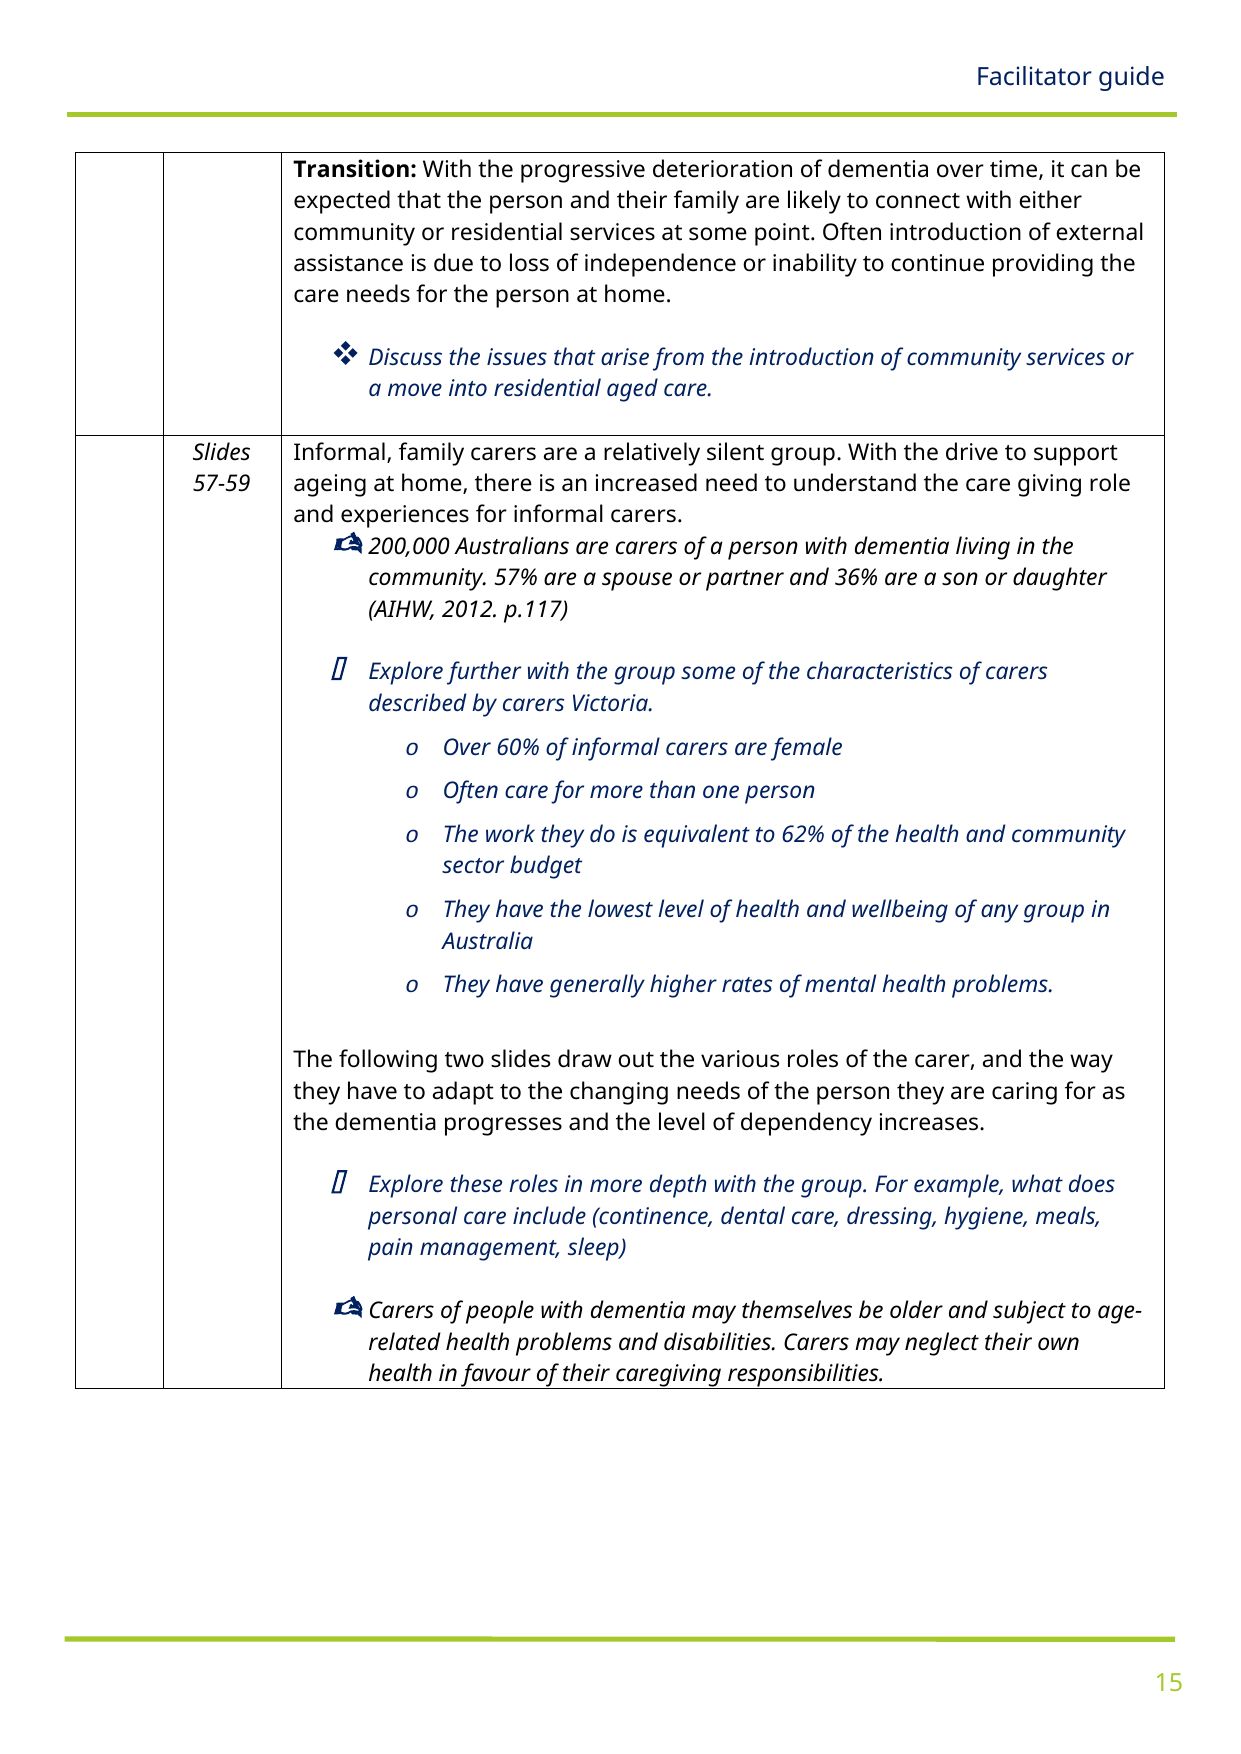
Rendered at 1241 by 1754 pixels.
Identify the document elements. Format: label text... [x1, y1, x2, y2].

table_header [164, 153, 281, 435]
table_header [76, 153, 163, 435]
table_cell Slides 57-59 [164, 436, 281, 1388]
table_cell [76, 436, 163, 1388]
table_header Transition: With the progressive deterioration of dementia over time, it can be expected that the person and their family are likely to connect with either community or residential services at some point. Often introduction of external assistance is due to loss of independence or inability to continue providing the care needs for the person at home. Discuss the issues that arise from the introduction of community services or a move into residential aged care. [282, 153, 1164, 435]
table_cell Informal, family carers are a relatively silent group. With the drive to support ageing at home, there is an increased need to understand the care giving role and experiences for informal carers. 200,000 Australians are carers of a person with dementia living in the community. 57% are a spouse or partner and 36% are a son or daughter (AIHW, 2012. p.117) Explore further with the group some of the characteristics of carers described by carers Victoria. Over 60% of informal carers are female Often care for more than one person The work they do is equivalent to 62% of the health and community sector budget They have the lowest level of health and wellbeing of any group in Australia They have generally higher rates of mental health problems. The following two slides draw out the various roles of the carer, and the way they have to adapt to the changing needs of the person they are caring for as the dementia progresses and the level of dependency increases. Explore these roles in more depth with the group. For example, what does personal care include (continence, dental care, dressing, hygiene, meals, pain management, sleep) Carers of people with dementia may themselves be older and subject to age-related health problems and disabilities. Carers may neglect their own health in favour of their caregiving responsibilities. [282, 436, 1164, 1388]
